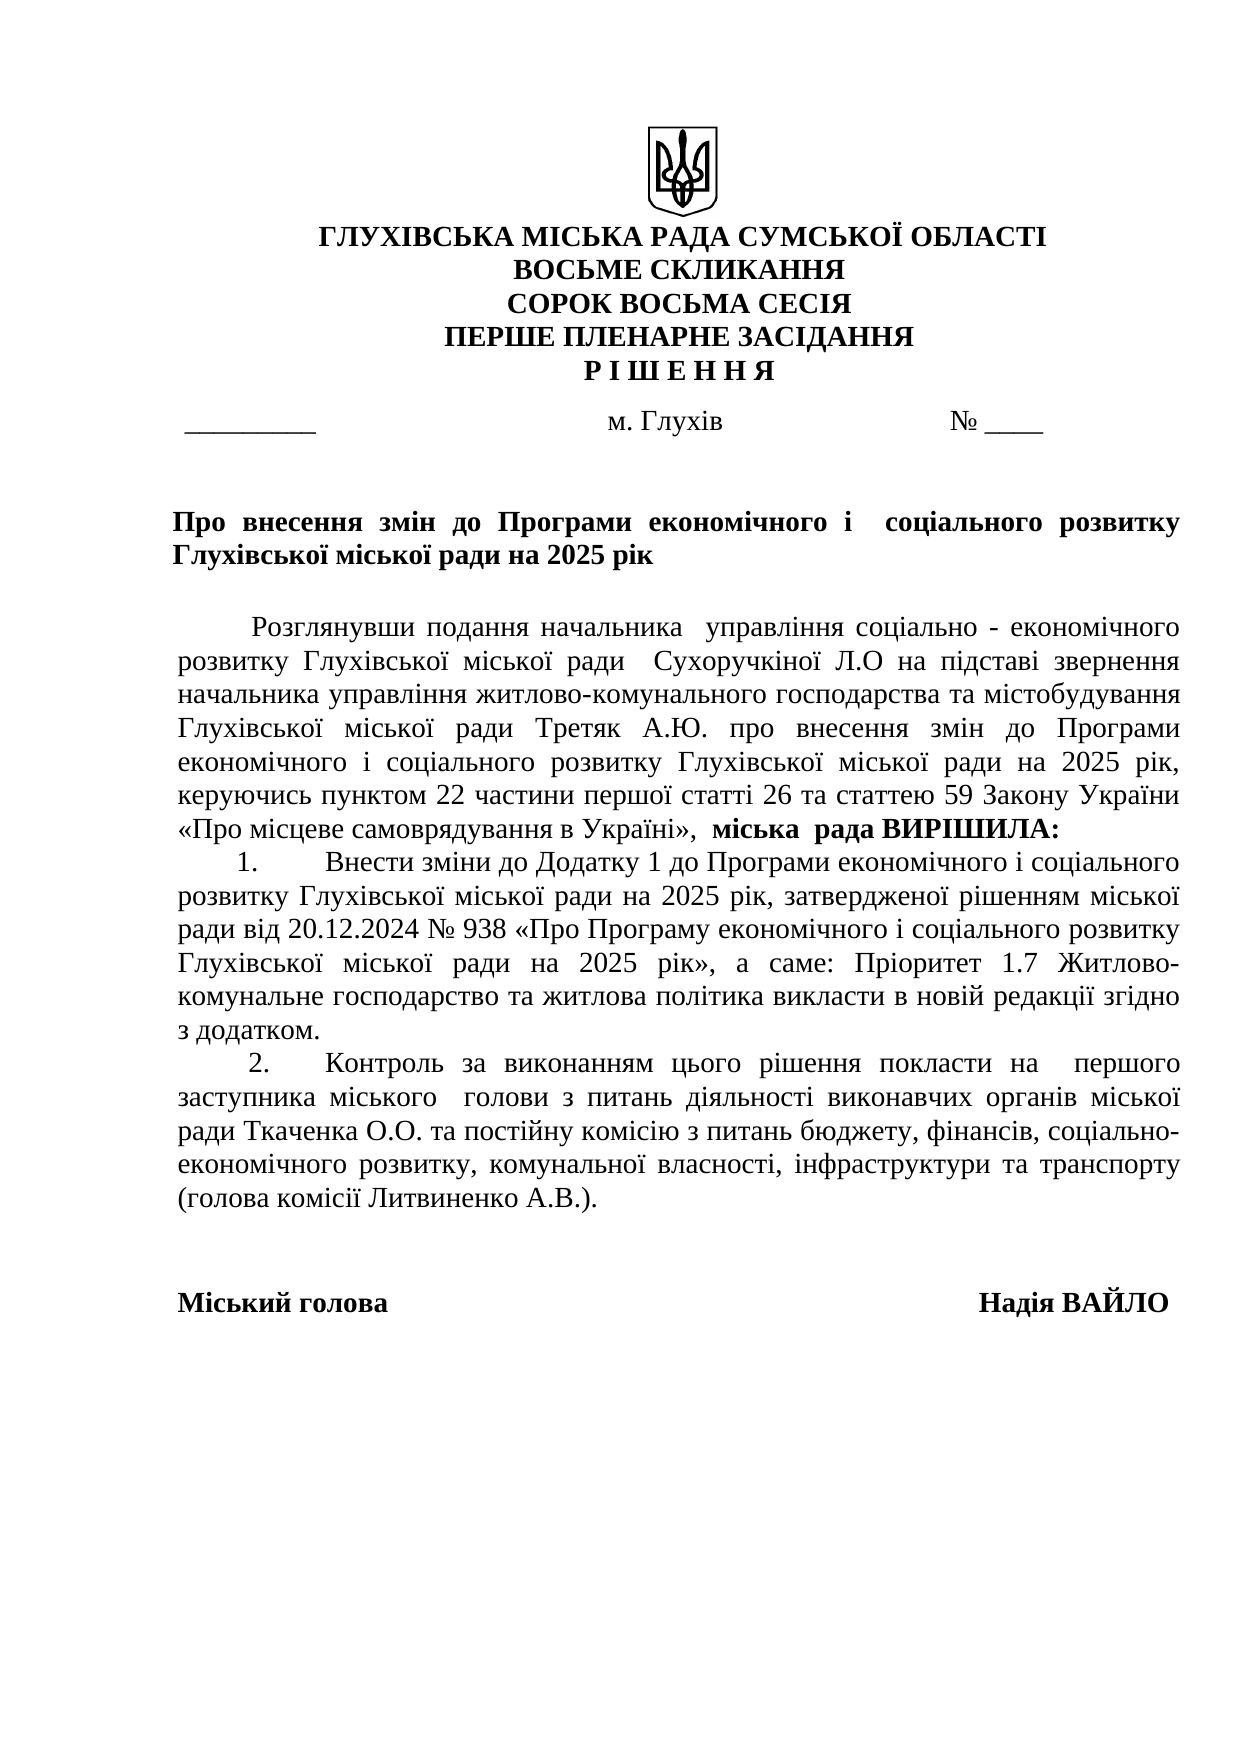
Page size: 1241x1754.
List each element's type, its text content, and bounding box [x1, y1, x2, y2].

text Розглянувши подання начальника управління соціально - економічного розвитку Глухівської міської ради Сухоручкіної Л.О на підставі звернення начальника управління житлово-комунального господарства та містобудування Глухівської міської ради Третяк А.Ю. про внесення змін до Програми економічного і соціального розвитку Глухівської міської ради на 2025 рік, керуючись пунктом 22 частини першої статті 26 та статтею 59 Закону України «Про місцеве самоврядування в Україні», міська рада ВИРІШИЛА: [177, 609, 1181, 844]
text _________ м. Глухів № ____ [177, 403, 1181, 437]
list Контроль за виконанням цього рішення покласти на першого заступника міського голови з питань діяльності виконавчих органів міської ради Ткаченка О.О. та постійну комісію з питань бюджету, фінансів, соціально-економічного розвитку, комунальної власності, інфраструктури та транспорту (голова комісії Литвиненко А.В.). [177, 1046, 1181, 1213]
title ПЕРШЕ ПЛЕНАРНЕ ЗАСІДАННЯ [177, 319, 1181, 353]
title Р І Ш Е Н Н Я [177, 353, 1181, 387]
title ВОСЬМЕ СКЛИКАННЯ [177, 252, 1181, 286]
text Міський голова Надія ВАЙЛО [177, 1285, 1181, 1319]
list Внести зміни до Додатку 1 до Програми економічного і соціального розвитку Глухівської міської ради на 2025 рік, затвердженої рішенням міської ради від 20.12.2024 № 938 «Про Програму економічного і соціального розвитку Глухівської міської ради на 2025 рік», а саме: Пріоритет 1.7 Житлово-комунальне господарство та житлова політика викласти в новій редакції згідно з додатком. [177, 844, 1181, 1046]
text Про внесення змін до Програми економічного і соціального розвитку Глухівської міської ради на 2025 рік [172, 504, 1181, 571]
title СОРОК ВОСЬМА СЕСІЯ [177, 286, 1181, 319]
picture [646, 125, 720, 219]
text ГЛУХІВСЬКА МІСЬКА РАДА СУМСЬКОЇ ОБЛАСТІ [177, 106, 1181, 252]
